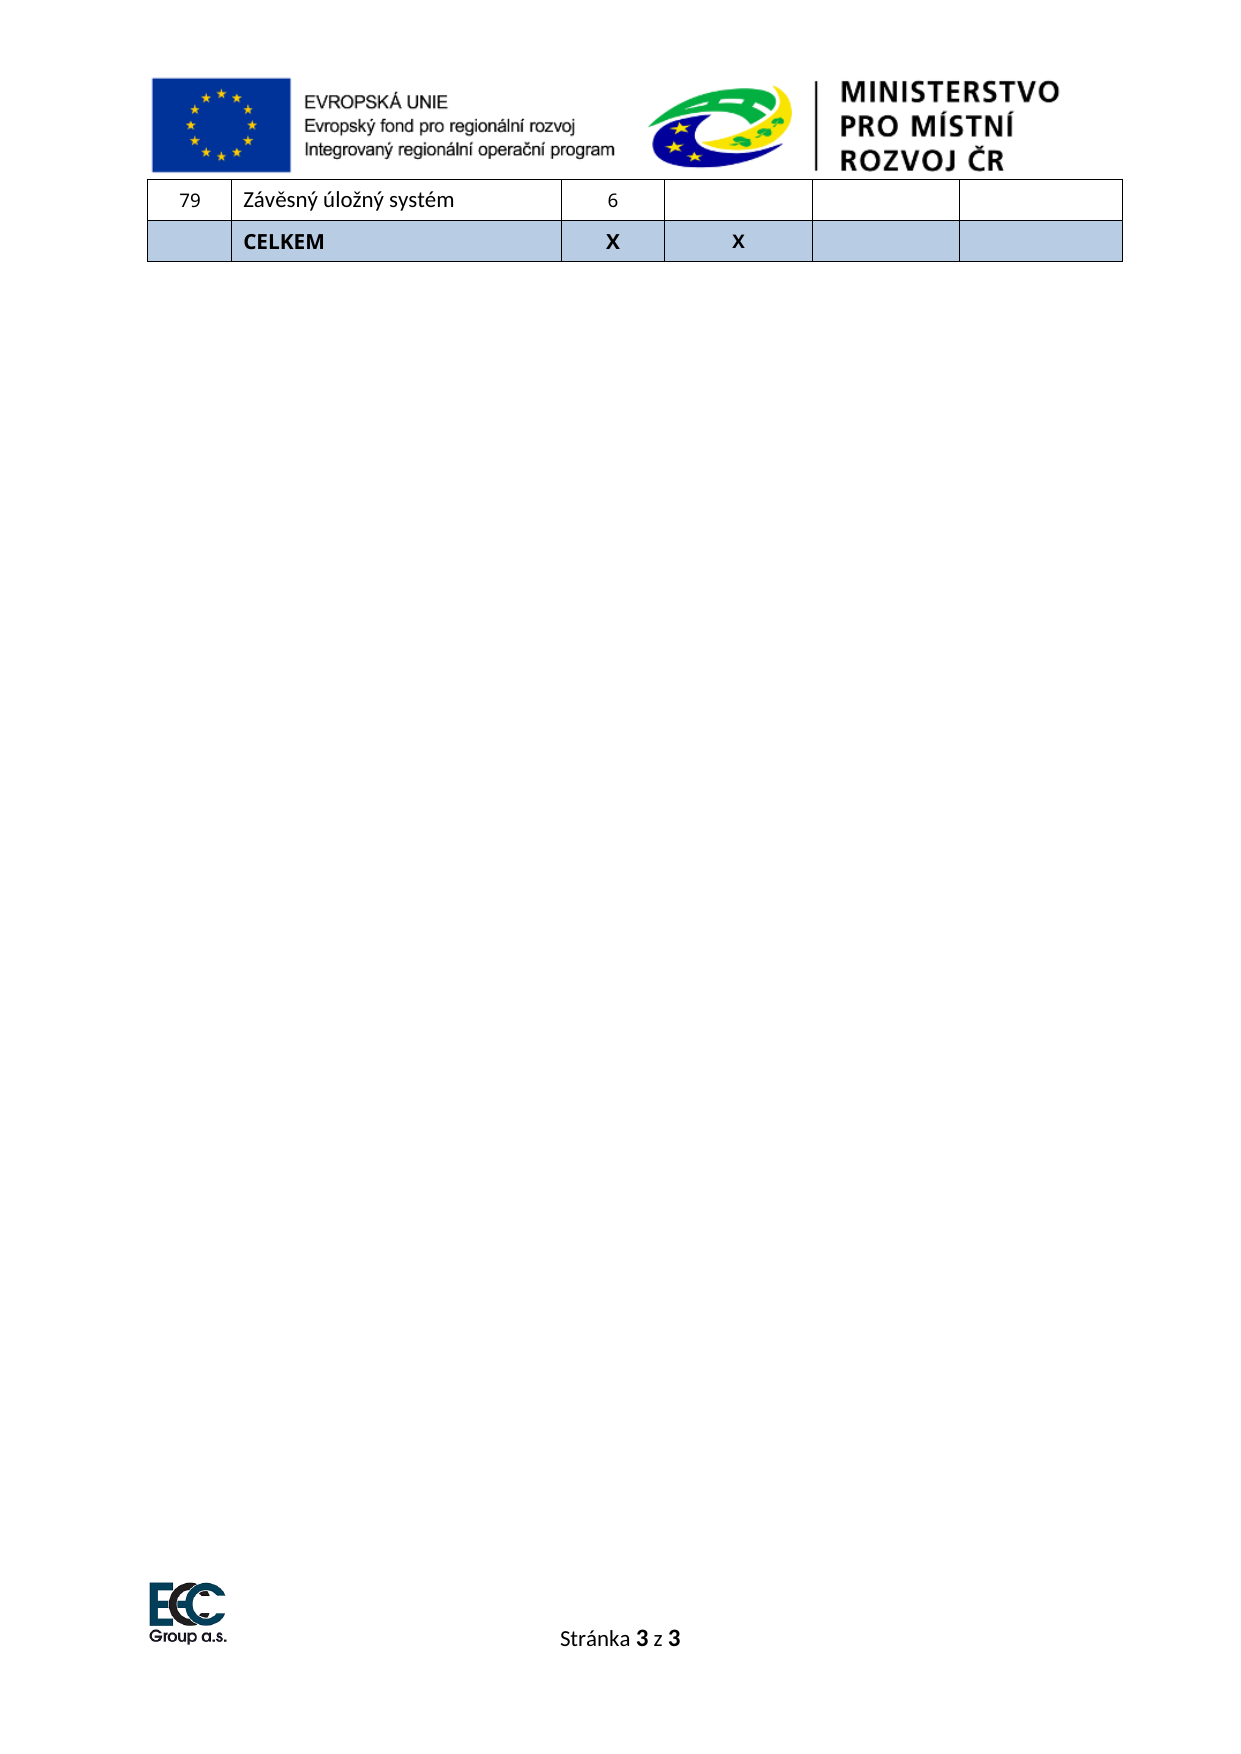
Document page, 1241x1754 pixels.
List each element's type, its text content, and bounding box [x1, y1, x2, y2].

picture [147, 1580, 229, 1646]
table_cell [813, 180, 959, 220]
table_cell 79 [148, 180, 231, 220]
table_cell [813, 221, 959, 261]
table_cell X [562, 221, 664, 261]
table_cell [665, 180, 812, 220]
table_cell [960, 221, 1122, 261]
table_cell [960, 180, 1122, 220]
table_cell CELKEM [232, 221, 561, 261]
table_cell [148, 221, 231, 261]
table_cell Závěsný úložný systém [232, 180, 561, 220]
picture [147, 73, 1093, 179]
table_cell X [665, 221, 812, 261]
table_cell 6 [562, 180, 664, 220]
